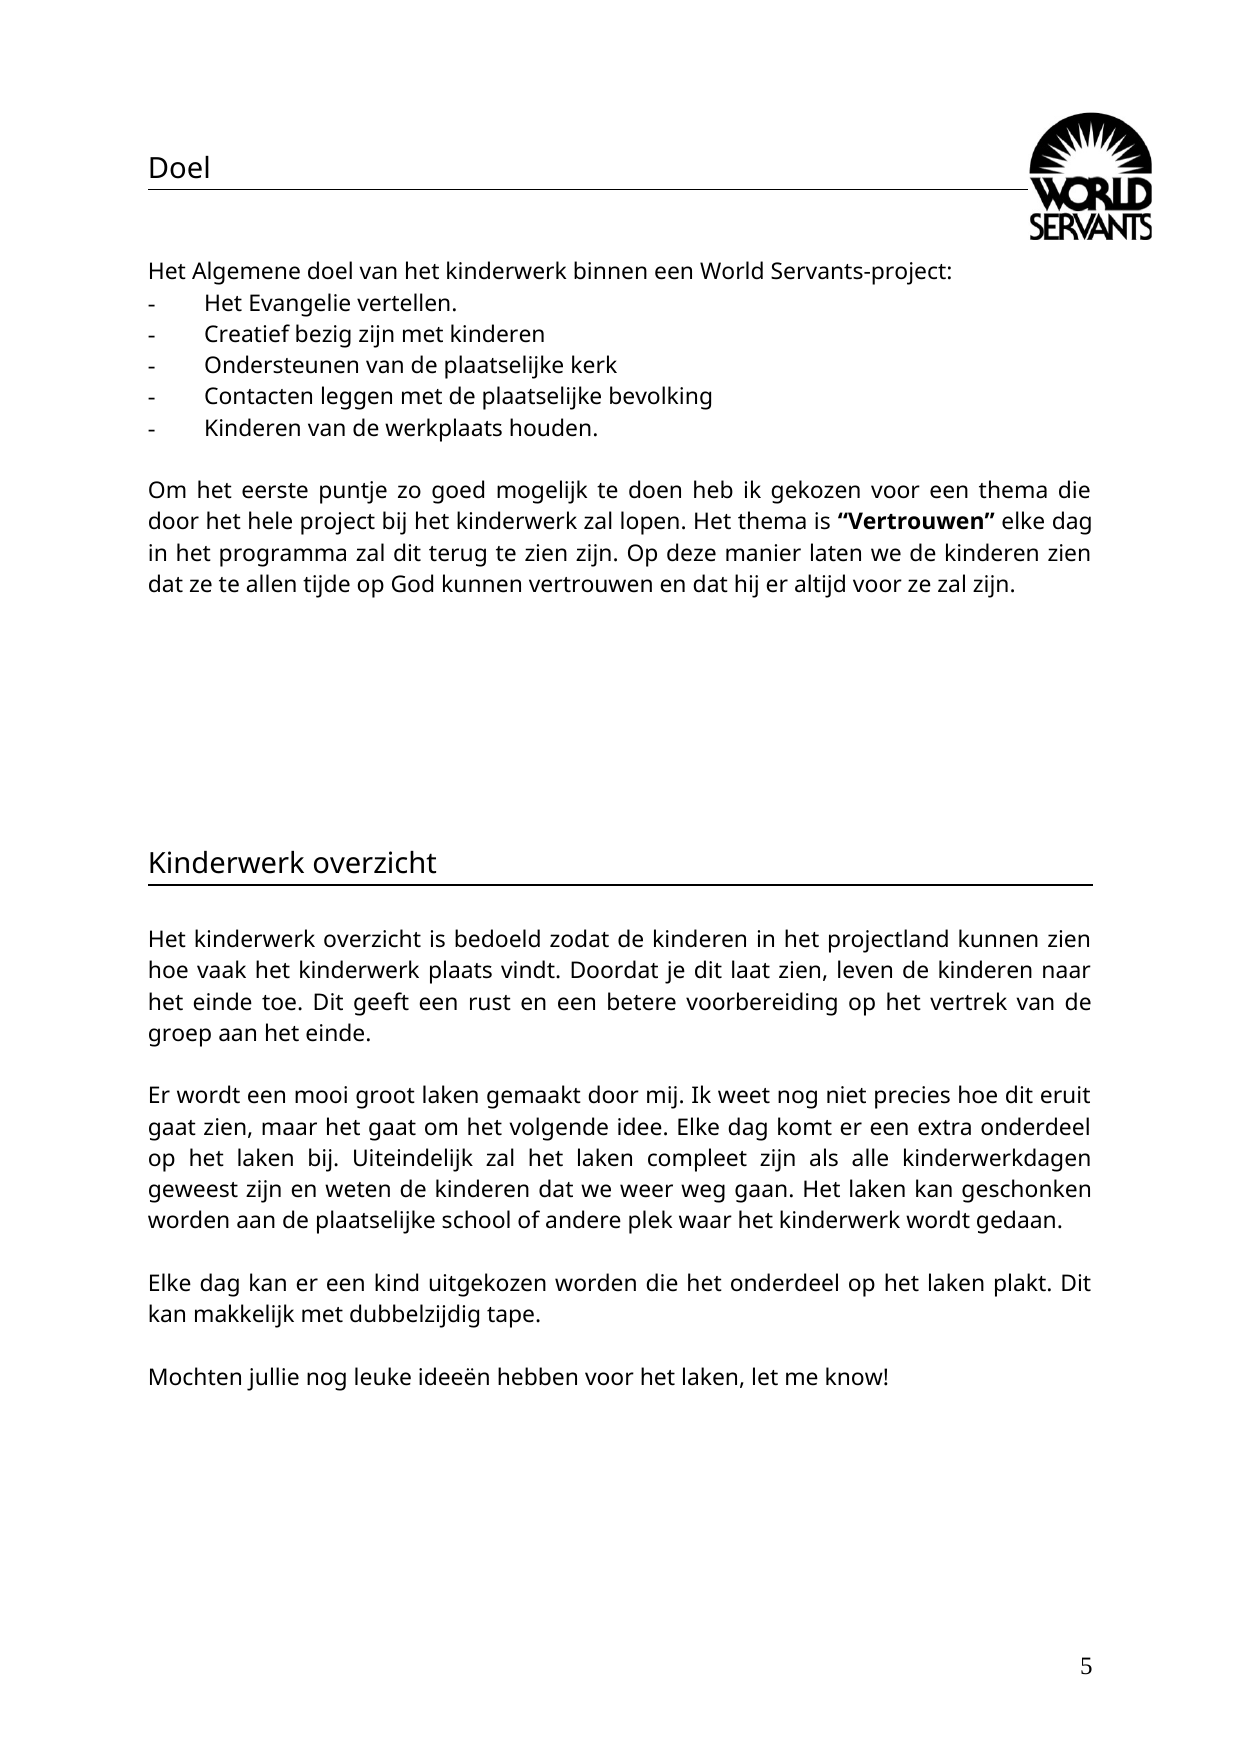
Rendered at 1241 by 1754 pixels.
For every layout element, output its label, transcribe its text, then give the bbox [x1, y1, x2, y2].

list Creatief bezig zijn met kinderen [148, 318, 1093, 349]
text Doel [148, 148, 1026, 189]
text Mochten jullie nog leuke ideeën hebben voor het laken, let me know! [148, 1361, 1093, 1392]
picture [1026, 110, 1152, 238]
list Het Evangelie vertellen. [148, 286, 1093, 318]
text Het kinderwerk overzicht is bedoeld zodat de kinderen in het projectland kunnen zien hoe vaak het kinderwerk plaats vindt. Doordat je dit laat zien, leven de kinderen naar het einde toe. Dit geeft een rust en een betere voorbereiding op het vertrek van de groep aan het einde. [148, 923, 1093, 1048]
text Er wordt een mooi groot laken gemaakt door mij. Ik weet nog niet precies hoe dit eruit gaat zien, maar het gaat om het volgende idee. Elke dag komt er een extra onderdeel op het laken bij. Uiteindelijk zal het laken compleet zijn als alle kinderwerkdagen geweest zijn en weten de kinderen dat we weer weg gaan. Het laken kan geschonken worden aan de plaatselijke school of andere plek waar het kinderwerk wordt gedaan. [148, 1079, 1093, 1236]
text Het Algemene doel van het kinderwerk binnen een World Servants-project: [148, 255, 1093, 286]
list Ondersteunen van de plaatselijke kerk [148, 349, 1093, 380]
text Elke dag kan er een kind uitgekozen worden die het onderdeel op het laken plakt. Dit kan makkelijk met dubbelzijdig tape. [148, 1267, 1093, 1329]
list Contacten leggen met de plaatselijke bevolking [148, 380, 1093, 411]
list Kinderen van de werkplaats houden. [148, 411, 1093, 443]
text Om het eerste puntje zo goed mogelijk te doen heb ik gekozen voor een thema die door het hele project bij het kinderwerk zal lopen. Het thema is “Vertrouwen” elke dag in het programma zal dit terug te zien zijn. Op deze manier laten we de kinderen zien dat ze te allen tijde op God kunnen vertrouwen en dat hij er altijd voor ze zal zijn. [148, 474, 1093, 599]
subtitle Kinderwerk overzicht [148, 843, 1093, 884]
